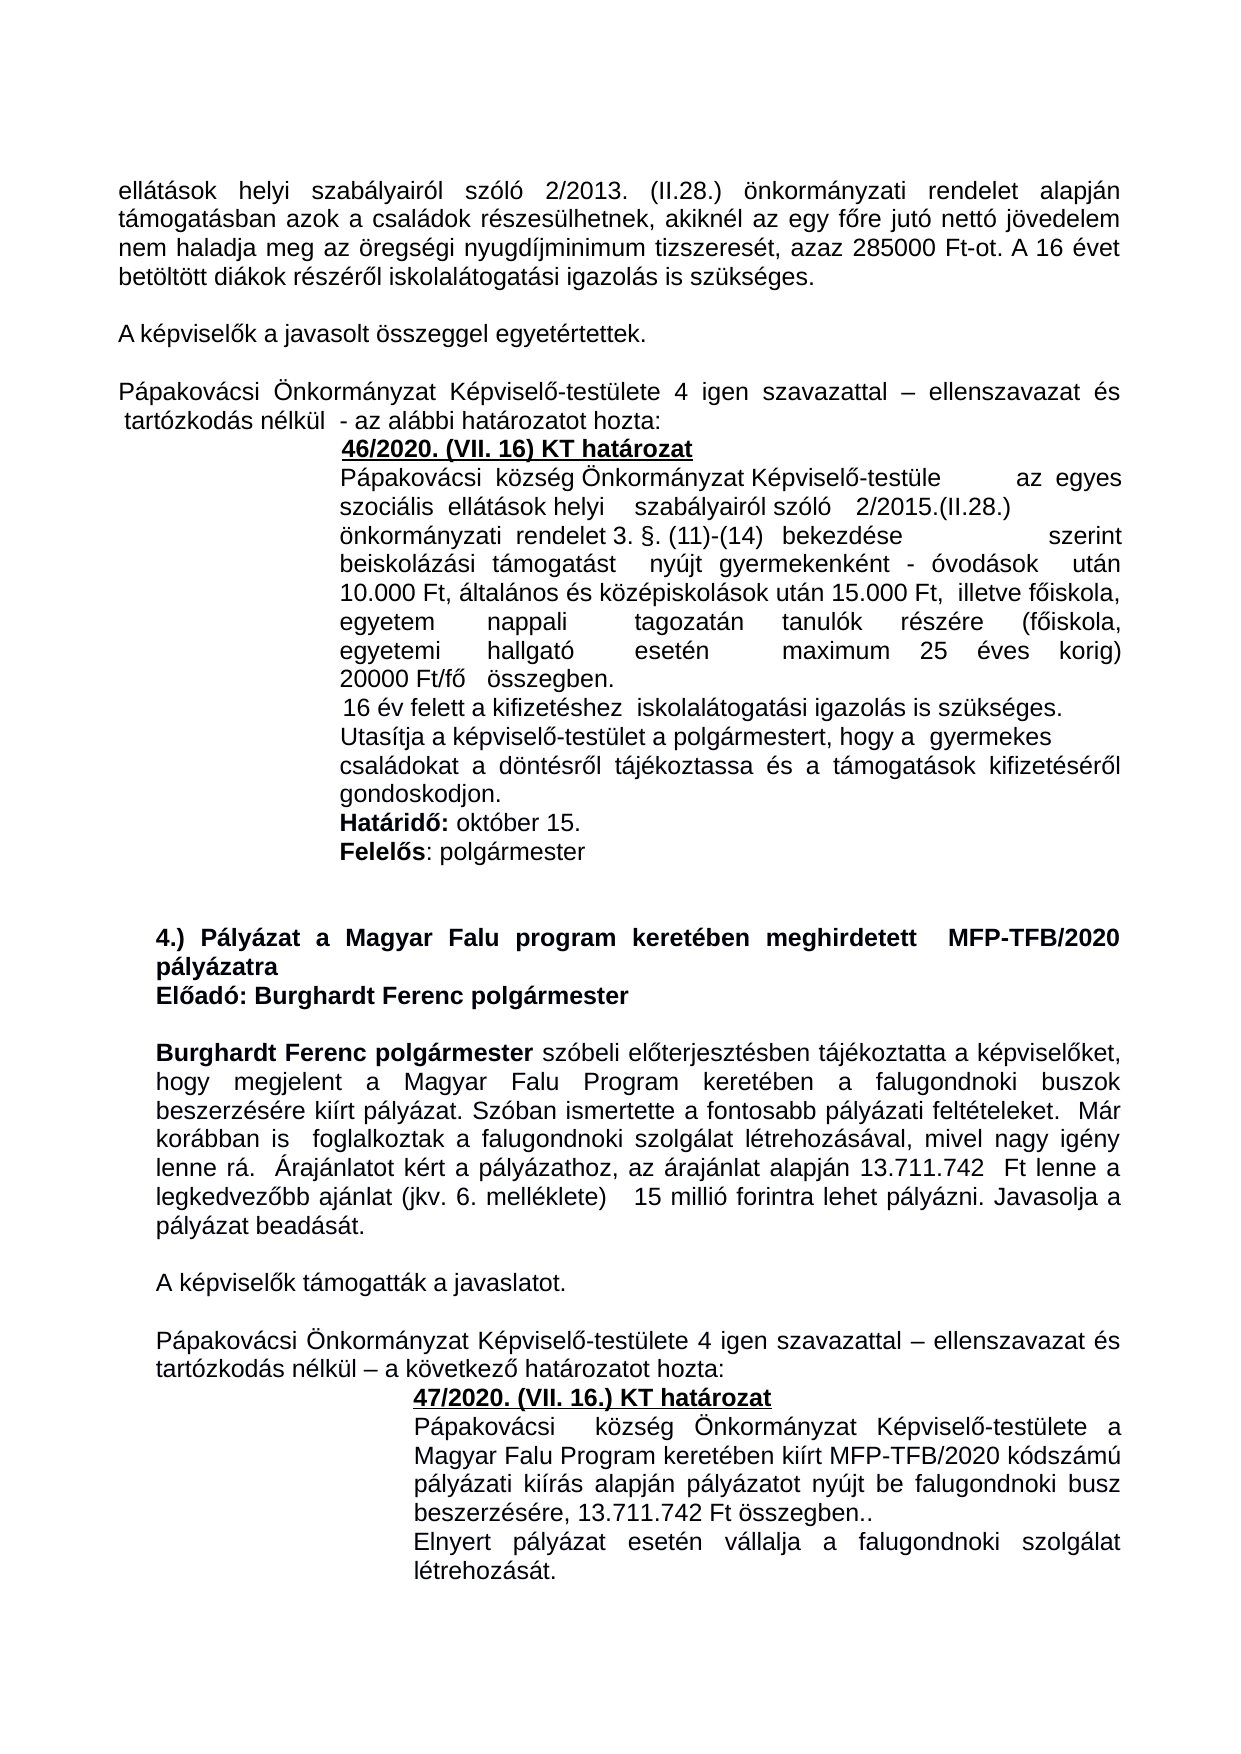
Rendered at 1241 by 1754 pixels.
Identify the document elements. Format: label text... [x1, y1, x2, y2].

text Elnyert pályázat esetén vállalja a falugondnoki szolgálat létrehozását. [413, 1527, 1122, 1584]
text Előadó: Burghardt Ferenc polgármester [156, 981, 1122, 1009]
text 4.) Pályázat a Magyar Falu program keretében meghirdetett MFP-TFB/2020 pályázatra [156, 923, 1122, 981]
text Burghardt Ferenc polgármester szóbeli előterjesztésben tájékoztatta a képviselőket, hogy megjelent a Magyar Falu Program keretében a falugondnoki buszok beszerzésére kiírt pályázat. Szóban ismertette a fontosabb pályázati feltételeket. Már korábban is foglalkoztak a falugondnoki szolgálat létrehozásával, mivel nagy igény lenne rá. Árajánlatot kért a pályázathoz, az árajánlat alapján 13.711.742 Ft lenne a legkedvezőbb ajánlat (jkv. 6. melléklete) 15 millió forintra lehet pályázni. Javasolja a pályázat beadását. [156, 1038, 1122, 1239]
text 47/2020. (VII. 16.) KT határozat [112, 1383, 1122, 1412]
text Pápakovácsi Önkormányzat Képviselő-testülete 4 igen szavazattal – ellenszavazat és tartózkodás nélkül - az alábbi határozatot hozta: [118, 377, 1122, 434]
text Felelős: polgármester [112, 837, 1122, 866]
text Határidő: október 15. [193, 808, 1122, 837]
text 46/2020. (VII. 16) KT határozat [112, 434, 1122, 463]
text 16 év felett a kifizetéshez iskolalátogatási igazolás is szükséges. [342, 693, 1122, 722]
text A képviselők a javasolt összeggel egyetértettek. [112, 319, 1122, 348]
text A képviselők támogatták a javaslatot. [156, 1268, 1122, 1297]
text Pápakovácsi község Önkormányzat Képviselő-testüle az egyes szociális ellátások helyi szabályairól szóló 2/2015.(II.28.) önkormányzati rendelet 3. §. (11)-(14) bekezdése szerint beiskolázási támogatást nyújt gyermekenként - óvodások után 10.000 Ft, általános és középiskolások után 15.000 Ft, illetve főiskola, egyetem nappali tagozatán tanulók részére (főiskola, egyetemi hallgató esetén maximum 25 éves korig) 20000 Ft/fő összegben. [339, 463, 1122, 693]
text Utasítja a képviselő-testület a polgármestert, hogy a gyermekes családokat a döntésről tájékoztassa és a támogatások kifizetéséről gondoskodjon. [339, 722, 1122, 808]
text ellátások helyi szabályairól szóló 2/2013. (II.28.) önkormányzati rendelet alapján támogatásban azok a családok részesülhetnek, akiknél az egy főre jutó nettó jövedelem nem haladja meg az öregségi nyugdíjminimum tizszeresét, azaz 285000 Ft-ot. A 16 évet betöltött diákok részéről iskolalátogatási igazolás is szükséges. [118, 176, 1122, 291]
text Pápakovácsi község Önkormányzat Képviselő-testülete a Magyar Falu Program keretében kiírt MFP-TFB/2020 kódszámú pályázati kiírás alapján pályázatot nyújt be falugondnoki busz beszerzésére, 13.711.742 Ft összegben.. [413, 1412, 1122, 1527]
text Pápakovácsi Önkormányzat Képviselő-testülete 4 igen szavazattal – ellenszavazat és tartózkodás nélkül – a következő határozatot hozta: [156, 1326, 1122, 1383]
